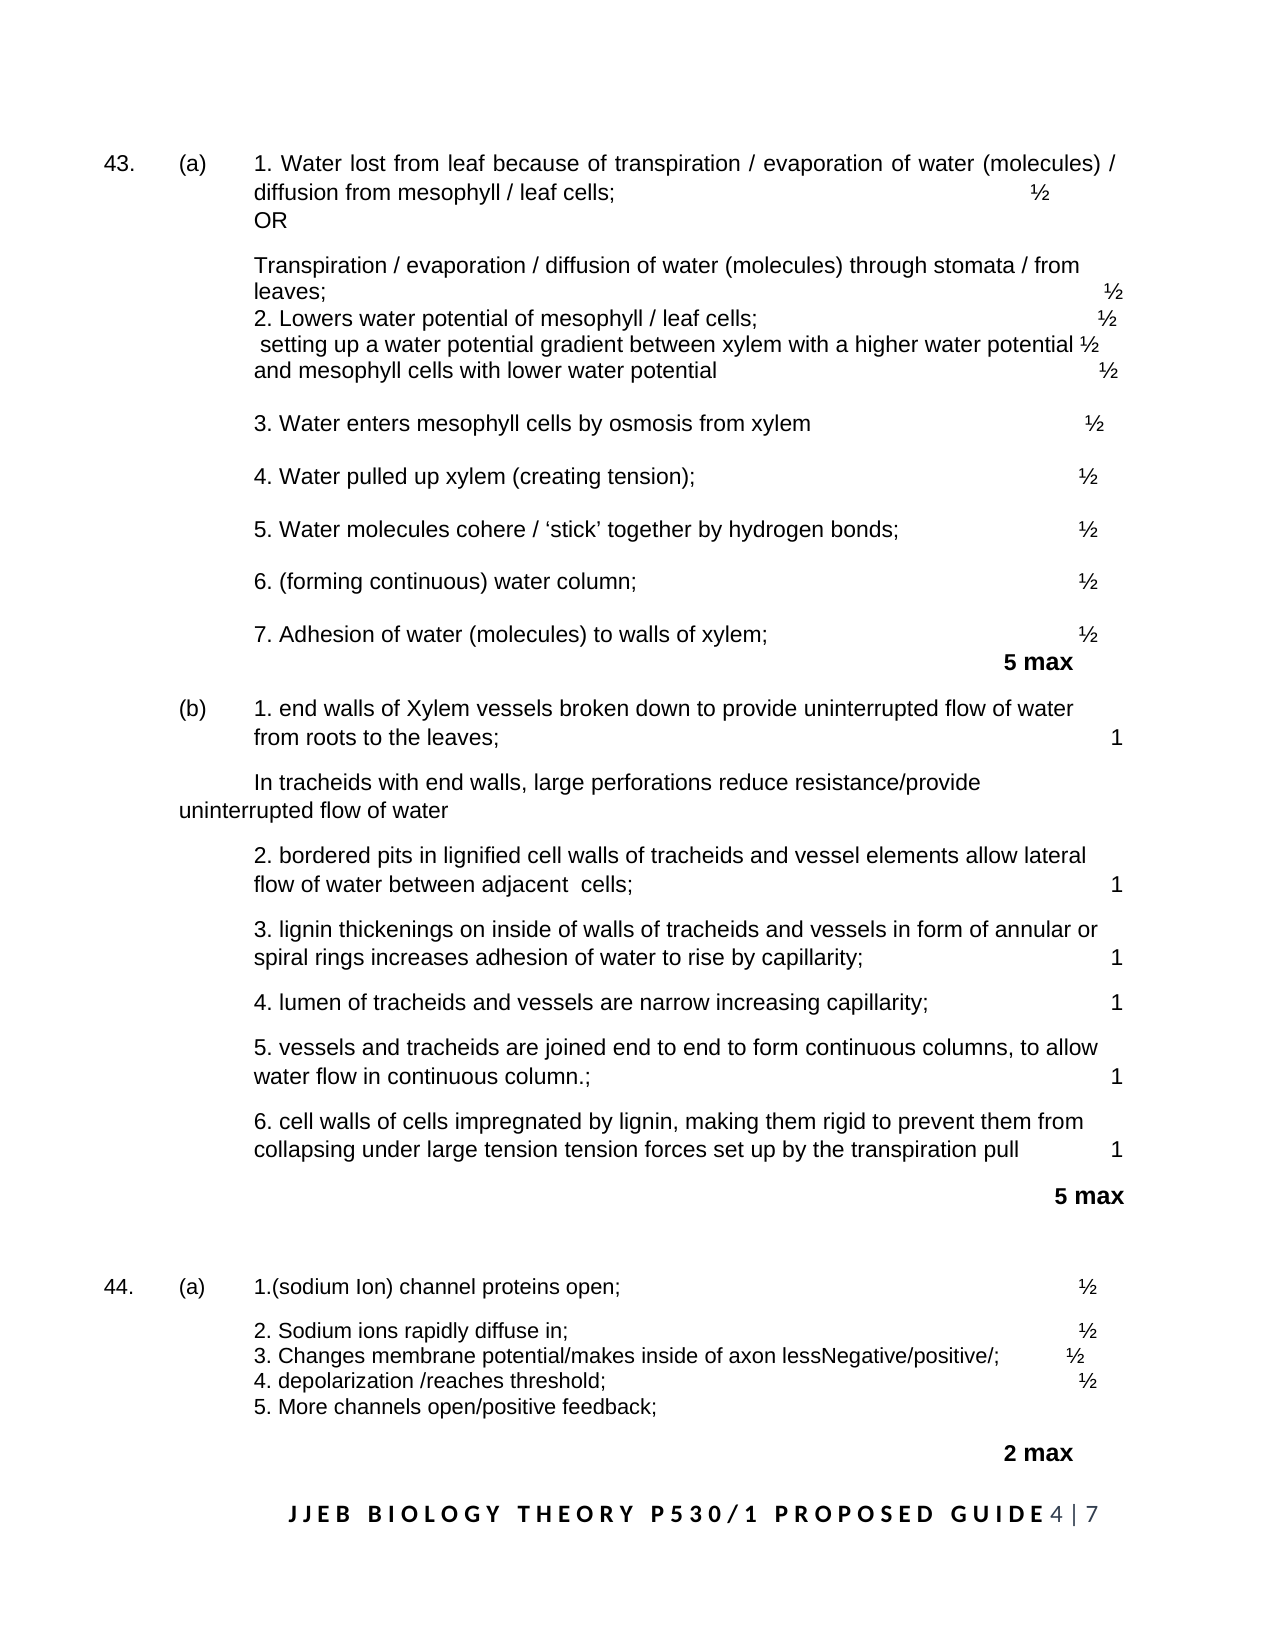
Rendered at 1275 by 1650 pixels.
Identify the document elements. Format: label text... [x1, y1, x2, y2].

text 3. Water enters mesophyll cells by osmosis from xylem ½ [103, 410, 1125, 436]
list OR [141, 207, 1125, 233]
text 5. Water molecules cohere / ‘stick’ together by hydrogen bonds; ½ [103, 516, 1125, 542]
text 5 max [103, 647, 1125, 676]
text 6. cell walls of cells impregnated by lignin, making them rigid to prevent them from collapsing under large tension tension forces set up by the transpiration pull 1 [103, 1108, 1125, 1163]
list (a) 1.(sodium Ion) channel proteins open; ½ [103, 1274, 1125, 1299]
text 2. Lowers water potential of mesophyll / leaf cells; ½ [103, 305, 1125, 331]
text In tracheids with end walls, large perforations reduce resistance/provide uninterrupted flow of water [103, 768, 1125, 823]
text 4. Water pulled up xylem (creating tension); ½ [103, 463, 1125, 489]
text 4. lumen of tracheids and vessels are narrow increasing capillarity; 1 [103, 989, 1125, 1016]
text 6. (forming continuous) water column; ½ [103, 568, 1125, 594]
text 3. Changes membrane potential/makes inside of axon lessNegative/positive/; ½ 4. depolarization /reaches threshold; ½ [103, 1343, 1125, 1394]
text 5. More channels open/positive feedback; [103, 1394, 1125, 1419]
text 2. bordered pits in lignified cell walls of tracheids and vessel elements allow lateral flow of water between adjacent cells; 1 [103, 842, 1125, 897]
text Transpiration / evaporation / diffusion of water (molecules) through stomata / from leaves; ½ [103, 252, 1125, 305]
text 3. lignin thickenings on inside of walls of tracheids and vessels in form of annular or spiral rings increases adhesion of water to rise by capillarity; 1 [103, 916, 1125, 970]
text 2. Sodium ions rapidly diffuse in; ½ [103, 1318, 1125, 1343]
list (a) 1. Water lost from leaf because of transpiration / evaporation of water (molecules) / diffusion from mesophyll / leaf cells; ½ [103, 150, 1125, 205]
text 2 max [103, 1437, 1125, 1466]
text 5 max [103, 1181, 1125, 1210]
text (b) 1. end walls of Xylem vessels broken down to provide uninterrupted flow of water from roots to the leaves; 1 [103, 695, 1125, 750]
text setting up a water potential gradient between xylem with a higher water potential ½ and mesophyll cells with lower water potential ½ [103, 331, 1125, 384]
text 7. Adhesion of water (molecules) to walls of xylem; ½ [103, 621, 1125, 647]
text 5. vessels and tracheids are joined end to end to form continuous columns, to allow water flow in continuous column.; 1 [103, 1034, 1125, 1089]
